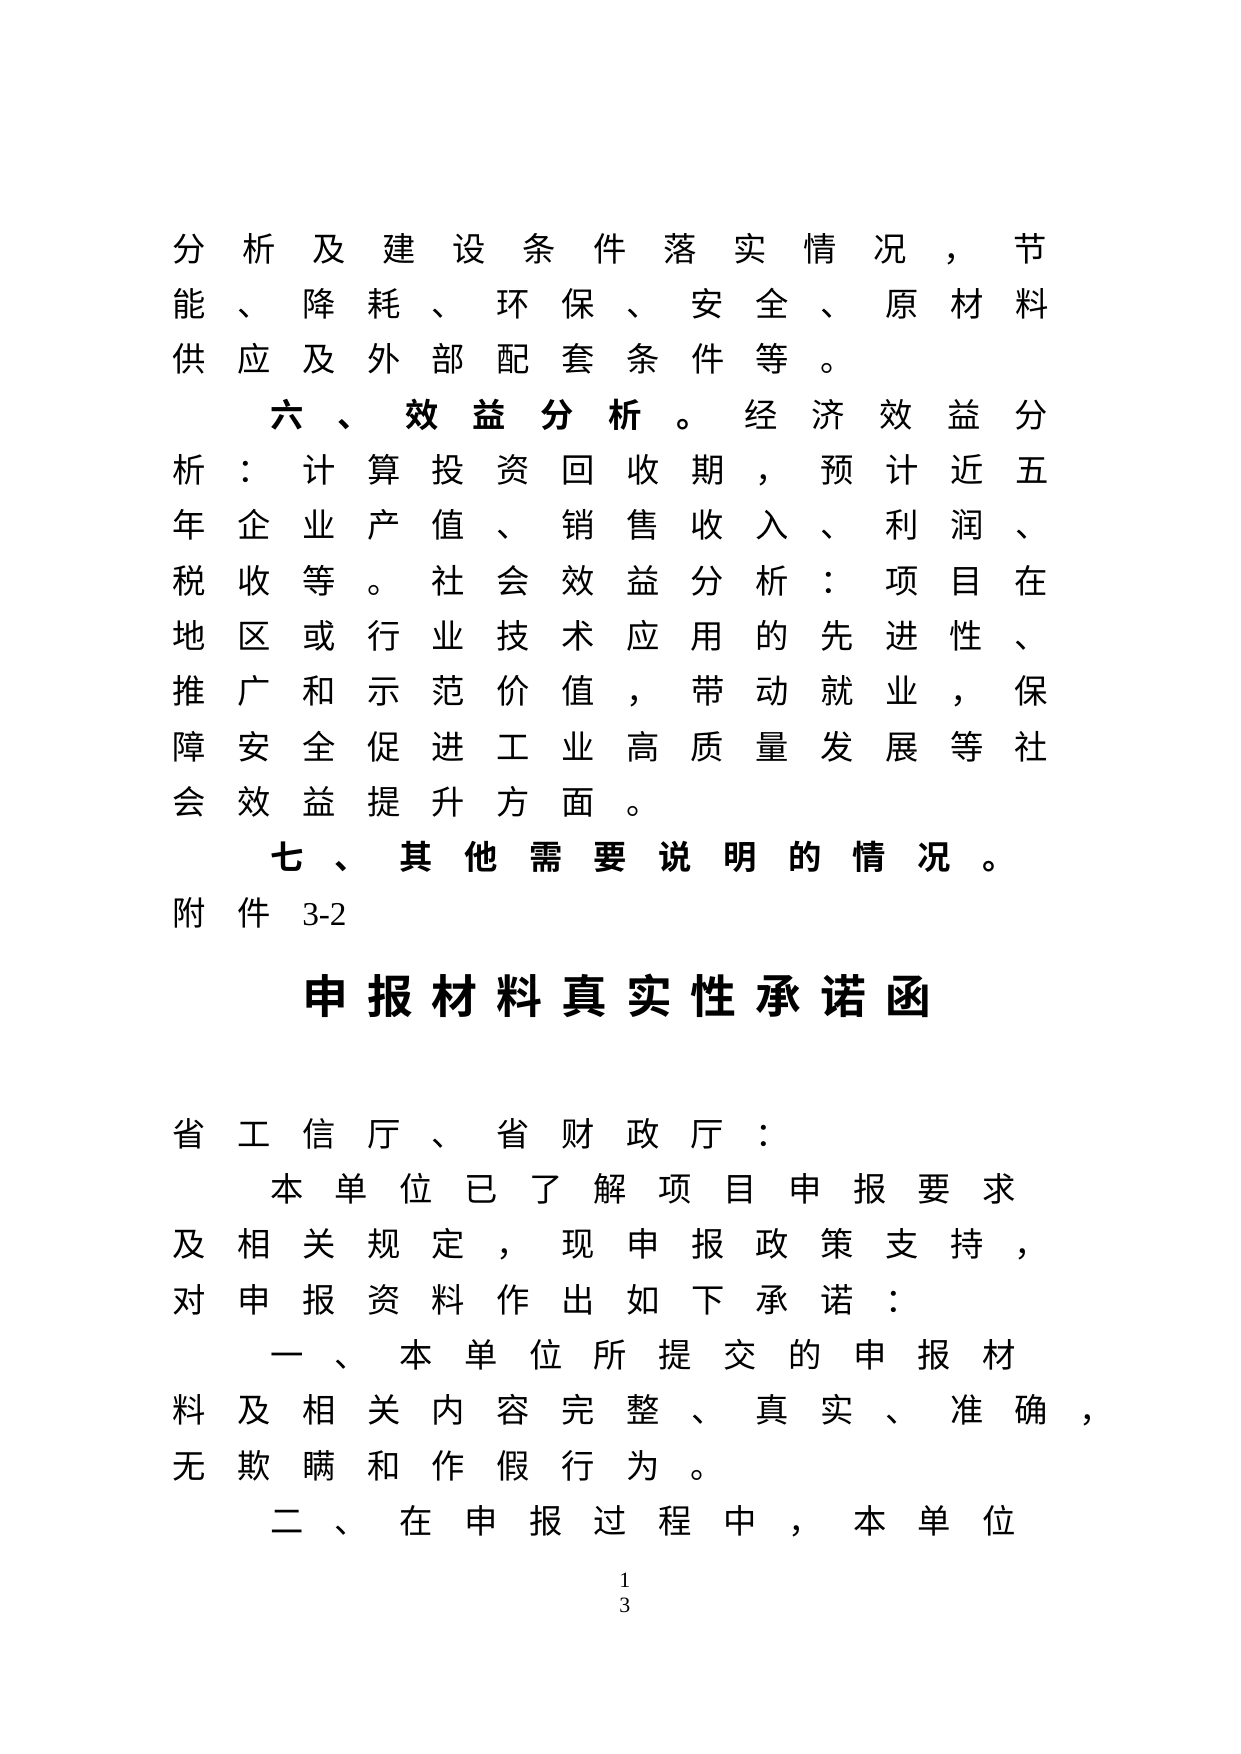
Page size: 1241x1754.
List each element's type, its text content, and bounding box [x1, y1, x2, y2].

list 六、效益分析。经济效益分析：计算投资回收期，预计近五年企业产值、销售收入、利润、税收等。社会效益分析：项目在地区或行业技术应用的先进性、推广和示范价值，带动就业，保障安全促进工业高质量发展等社会效益提升方面。 [172, 385, 1079, 827]
text 申报材料真实性承诺函 [172, 938, 1079, 1049]
list 七、其他需要说明的情况。 [172, 827, 1079, 883]
text 省工信厅、省财政厅： [172, 1104, 1079, 1159]
text 本单位已了解项目申报要求及相关规定，现申报政策支持，对申报资料作出如下承诺： [172, 1159, 1079, 1325]
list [172, 219, 1079, 385]
list 本单位所提交的申报材料及相关内容完整、真实、准确，无欺瞒和作假行为。 [172, 1325, 1079, 1491]
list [172, 1491, 1079, 1547]
text 附件3-2 [172, 883, 1079, 938]
